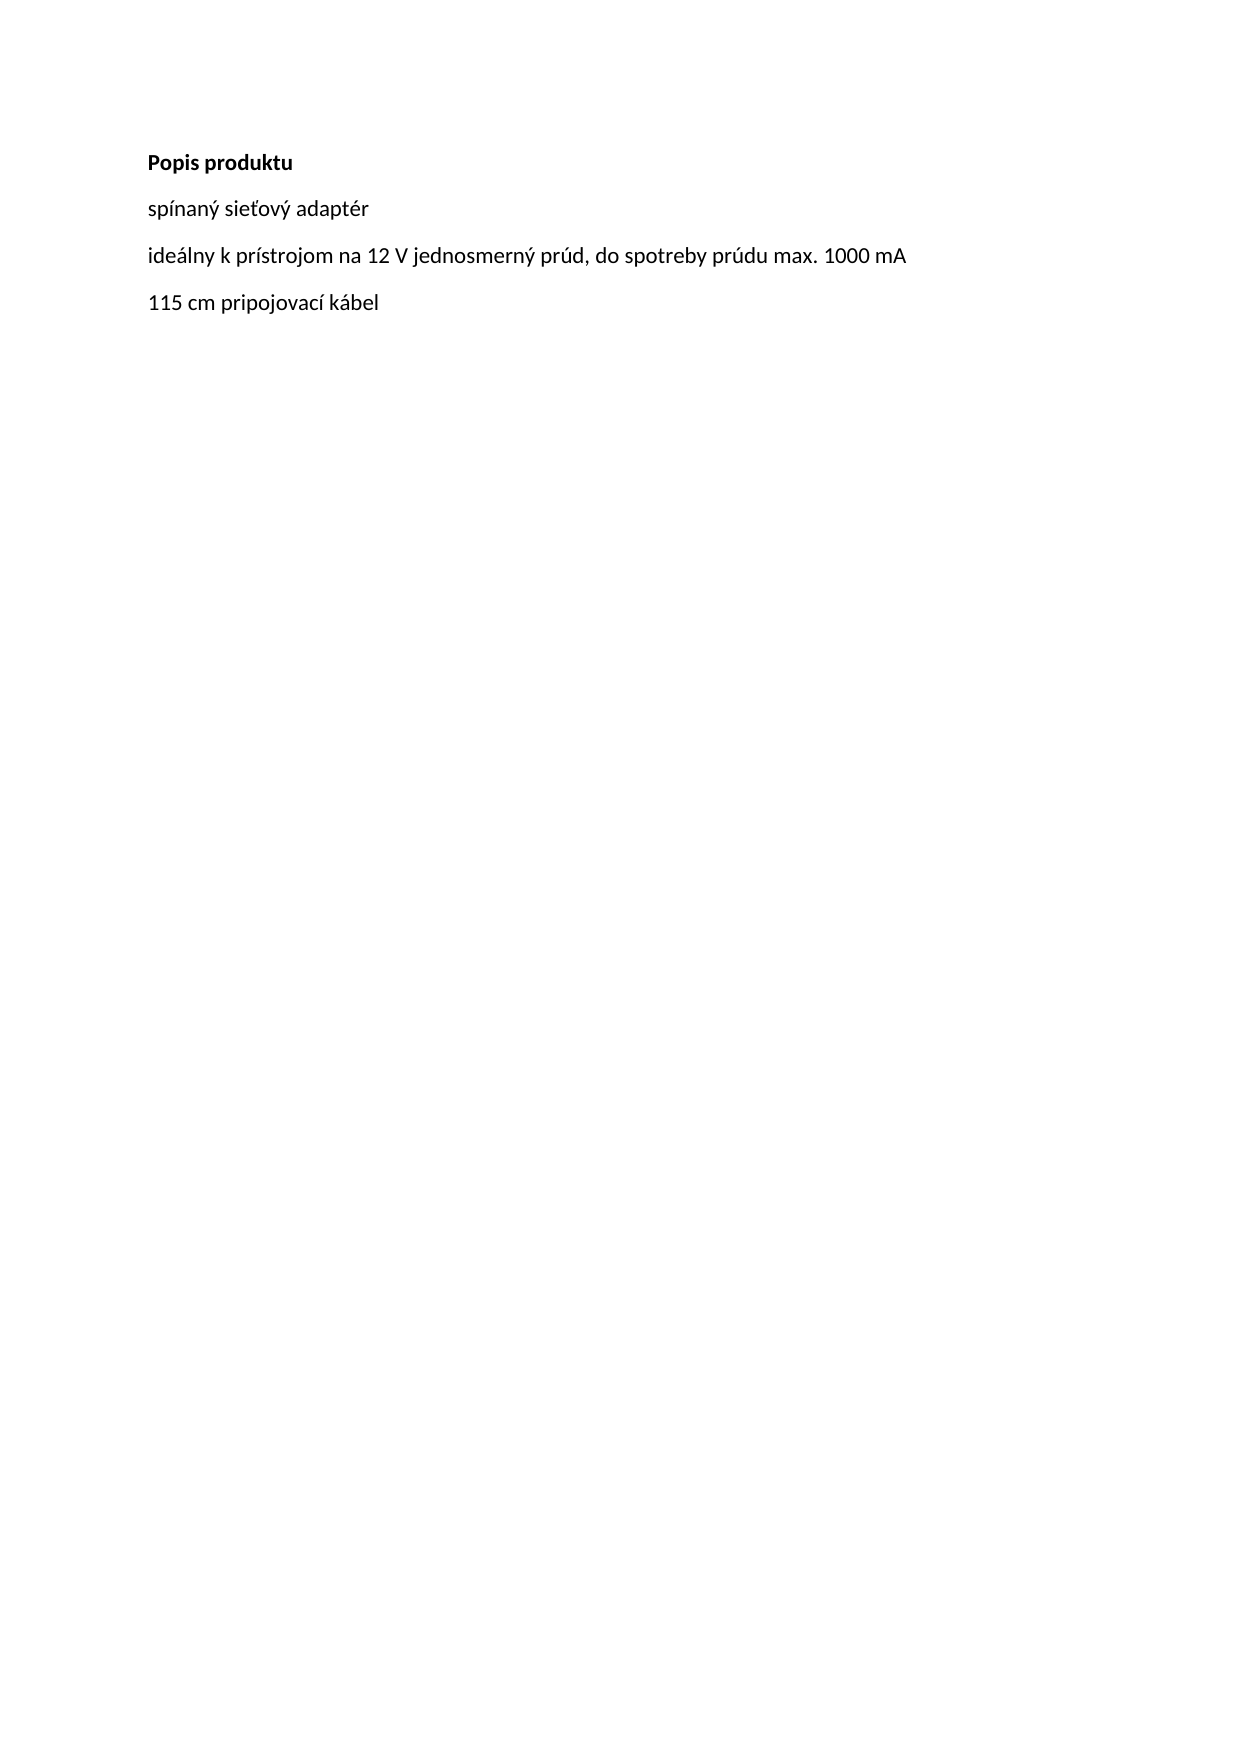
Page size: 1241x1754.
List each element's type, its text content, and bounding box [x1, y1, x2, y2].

text spínaný sieťový adaptér [148, 194, 1093, 222]
text ideálny k prístrojom na 12 V jednosmerný prúd, do spotreby prúdu max. 1000 mA [148, 241, 1093, 269]
text Popis produktu [148, 148, 1093, 176]
text 115 cm pripojovací kábel [148, 288, 1093, 316]
